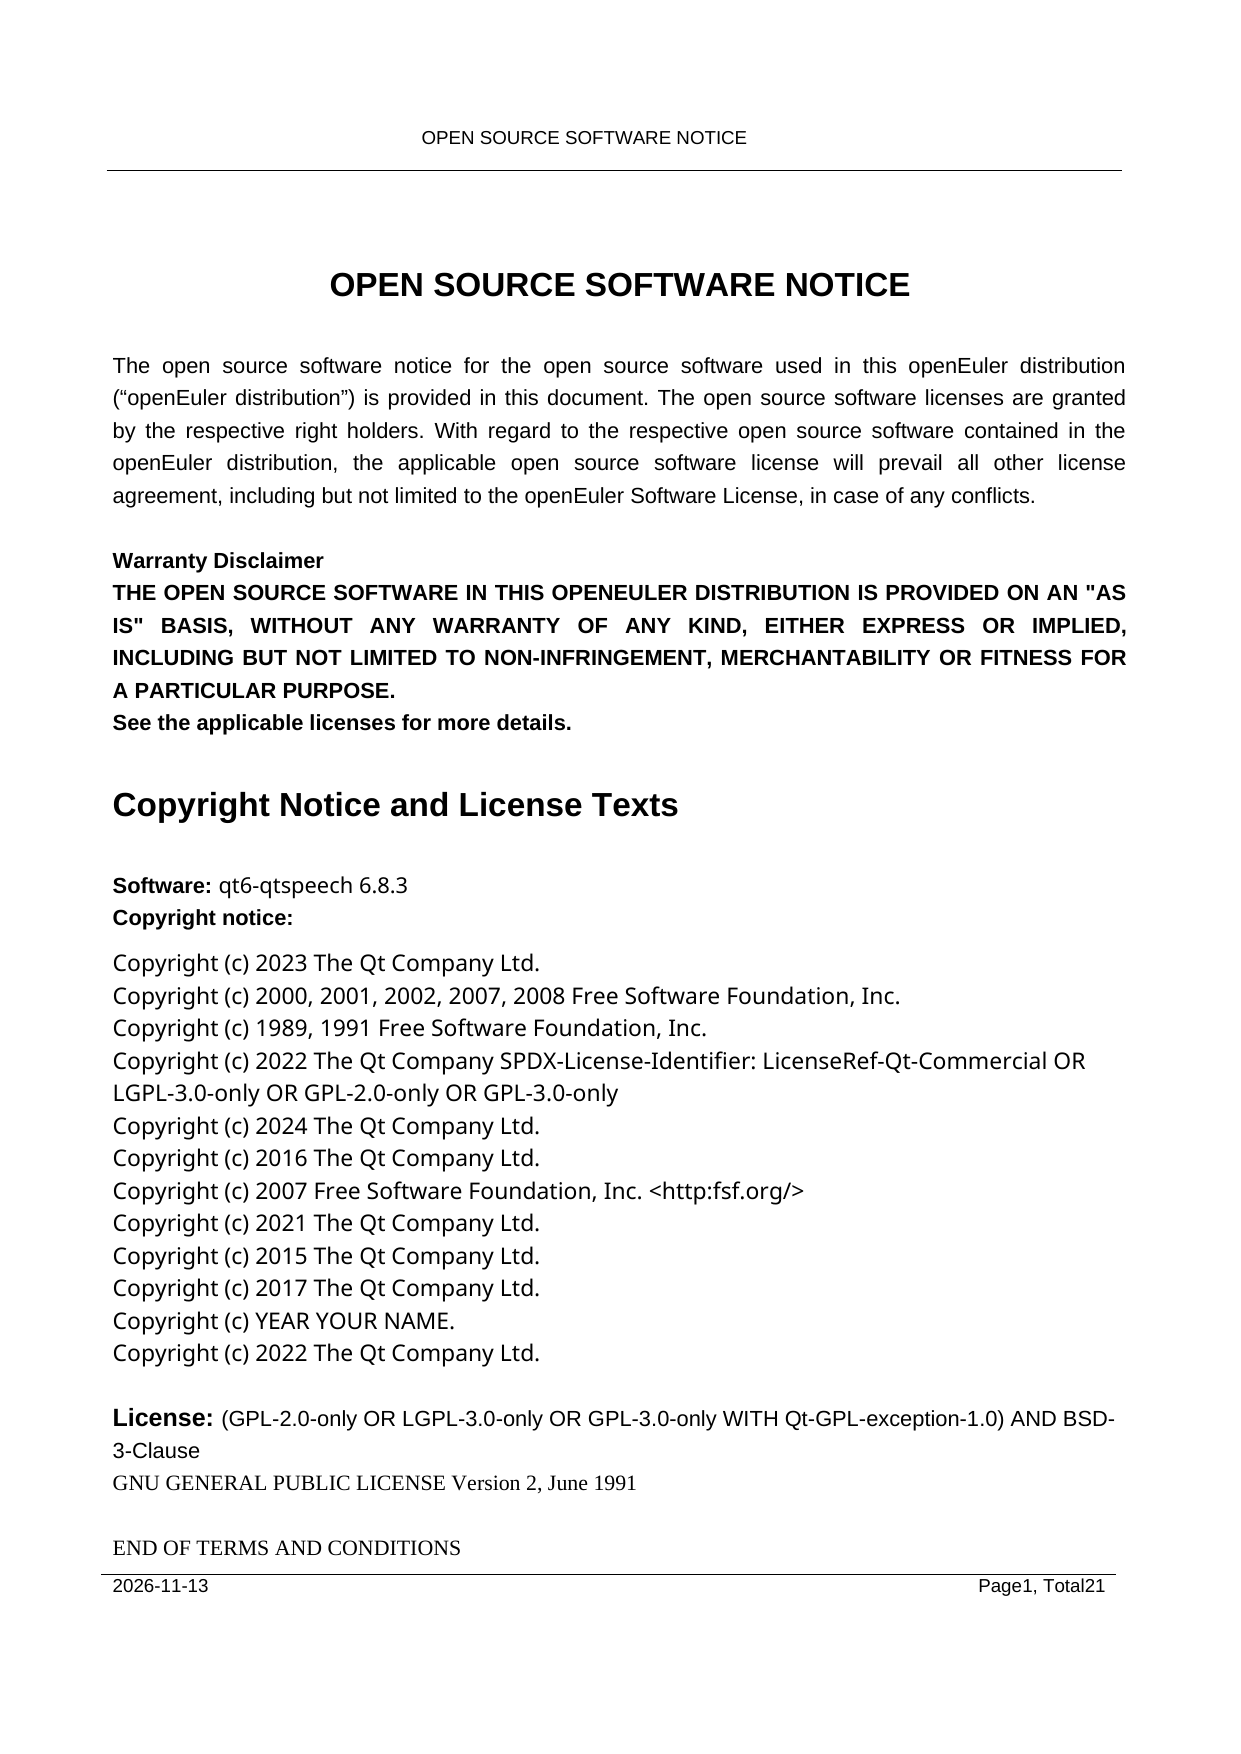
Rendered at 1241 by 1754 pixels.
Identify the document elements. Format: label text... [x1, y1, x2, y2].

text THE OPEN SOURCE SOFTWARE IN THIS OPENEULER DISTRIBUTION IS PROVIDED ON AN "AS IS" BASIS, WITHOUT ANY WARRANTY OF ANY KIND, EITHER EXPRESS OR IMPLIED, INCLUDING BUT NOT LIMITED TO NON-INFRINGEMENT, MERCHANTABILITY OR FITNESS FOR A PARTICULAR PURPOSE. See the applicable licenses for more details. [112, 576, 1128, 739]
text Copyright (c) 2023 The Qt Company Ltd. Copyright (c) 2000, 2001, 2002, 2007, 2008 Free Software Foundation, Inc. Copyright (c) 1989, 1991 Free Software Foundation, Inc. Copyright (c) 2022 The Qt Company SPDX-License-Identifier: LicenseRef-Qt-Commercial OR LGPL-3.0-only OR GPL-2.0-only OR GPL-3.0-only Copyright (c) 2024 The Qt Company Ltd. Copyright (c) 2016 The Qt Company Ltd. Copyright (c) 2007 Free Software Foundation, Inc. <http:fsf.org/> Copyright (c) 2021 The Qt Company Ltd. Copyright (c) 2015 The Qt Company Ltd. Copyright (c) 2017 The Qt Company Ltd. Copyright (c) YEAR YOUR NAME. Copyright (c) 2022 The Qt Company Ltd. [112, 947, 1128, 1402]
text Copyright notice: [112, 901, 1128, 934]
text Warranty Disclaimer [112, 544, 1128, 576]
title Software: qt6-qtspeech 6.8.3 [112, 869, 1128, 901]
text License: (GPL-2.0-only OR LGPL-3.0-only OR GPL-3.0-only WITH Qt-GPL-exception-1.0) AND BSD-3-Clause [112, 1402, 1128, 1467]
text Copyright Notice and License Texts [112, 771, 1128, 836]
text OPEN SOURCE SOFTWARE NOTICE [112, 251, 1128, 316]
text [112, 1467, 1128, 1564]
text The open source software notice for the open source software used in this openEuler distribution (“openEuler distribution”) is provided in this document. The open source software licenses are granted by the respective right holders. With regard to the respective open source software contained in the openEuler distribution, the applicable open source software license will prevail all other license agreement, including but not limited to the openEuler Software License, in case of any conflicts. [112, 349, 1128, 511]
